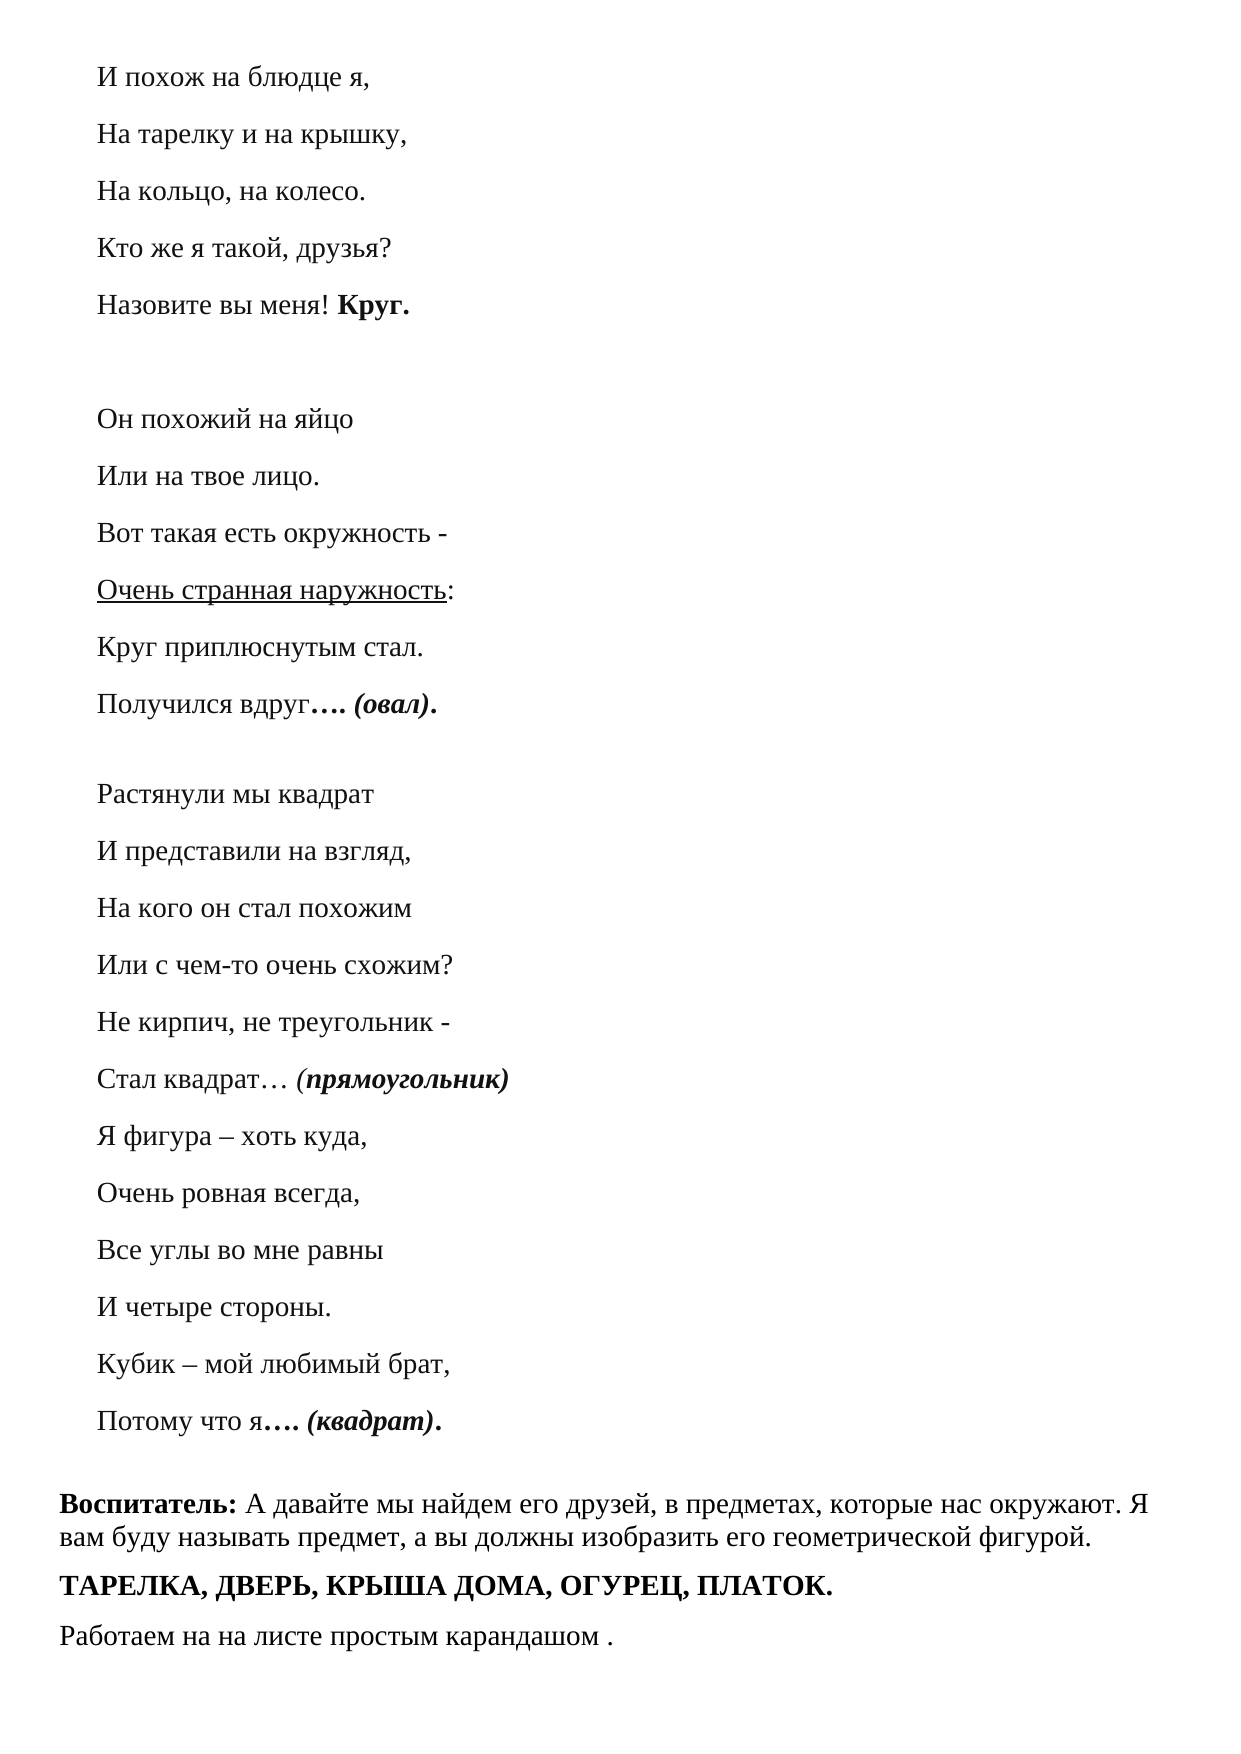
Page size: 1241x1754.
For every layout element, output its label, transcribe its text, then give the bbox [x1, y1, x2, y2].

text Растянули мы квадрат [59, 776, 1181, 810]
text На тарелку и на крышку, [59, 116, 1181, 149]
text Или на твое лицо. [59, 458, 1181, 491]
text Очень ровная всегда, [59, 1175, 1181, 1209]
text На кого он стал похожим [59, 890, 1181, 924]
text Он похожий на яйцо [59, 401, 1181, 434]
text Назовите вы меня! Круг. [59, 287, 1181, 321]
text Работаем на на листе простым карандашом . [59, 1618, 1181, 1651]
text Или с чем-то очень схожим? [59, 947, 1181, 981]
text Кубик – мой любимый брат, [59, 1346, 1181, 1380]
text Кто же я такой, друзья? [59, 230, 1181, 263]
text Стал квадрат… (прямоугольник) [59, 1061, 1181, 1095]
text И представили на взгляд, [59, 833, 1181, 867]
text Все углы во мне равны [59, 1232, 1181, 1266]
text На кольцо, на колесо. [59, 173, 1181, 207]
text Воспитатель: А давайте мы найдем его друзей, в предметах, которые нас окружают. Я вам буду называть предмет, а вы должны изобразить его геометрической фигурой. [59, 1486, 1181, 1553]
text Круг приплюснутым стал. [59, 629, 1181, 662]
text ТАРЕЛКА, ДВЕРЬ, КРЫША ДОМА, ОГУРЕЦ, ПЛАТОК. [59, 1568, 1181, 1602]
text Не кирпич, не треугольник - [59, 1004, 1181, 1038]
text Очень странная наружность: [59, 572, 1181, 605]
text Я фигура – хоть куда, [59, 1118, 1181, 1152]
text Вот такая есть окружность - [59, 515, 1181, 548]
text И похож на блюдце я, [59, 59, 1181, 93]
text Получился вдруг…. (овал). [59, 686, 1181, 719]
text И четыре стороны. [59, 1289, 1181, 1323]
text Потому что я…. (квадрат). [59, 1403, 1181, 1437]
